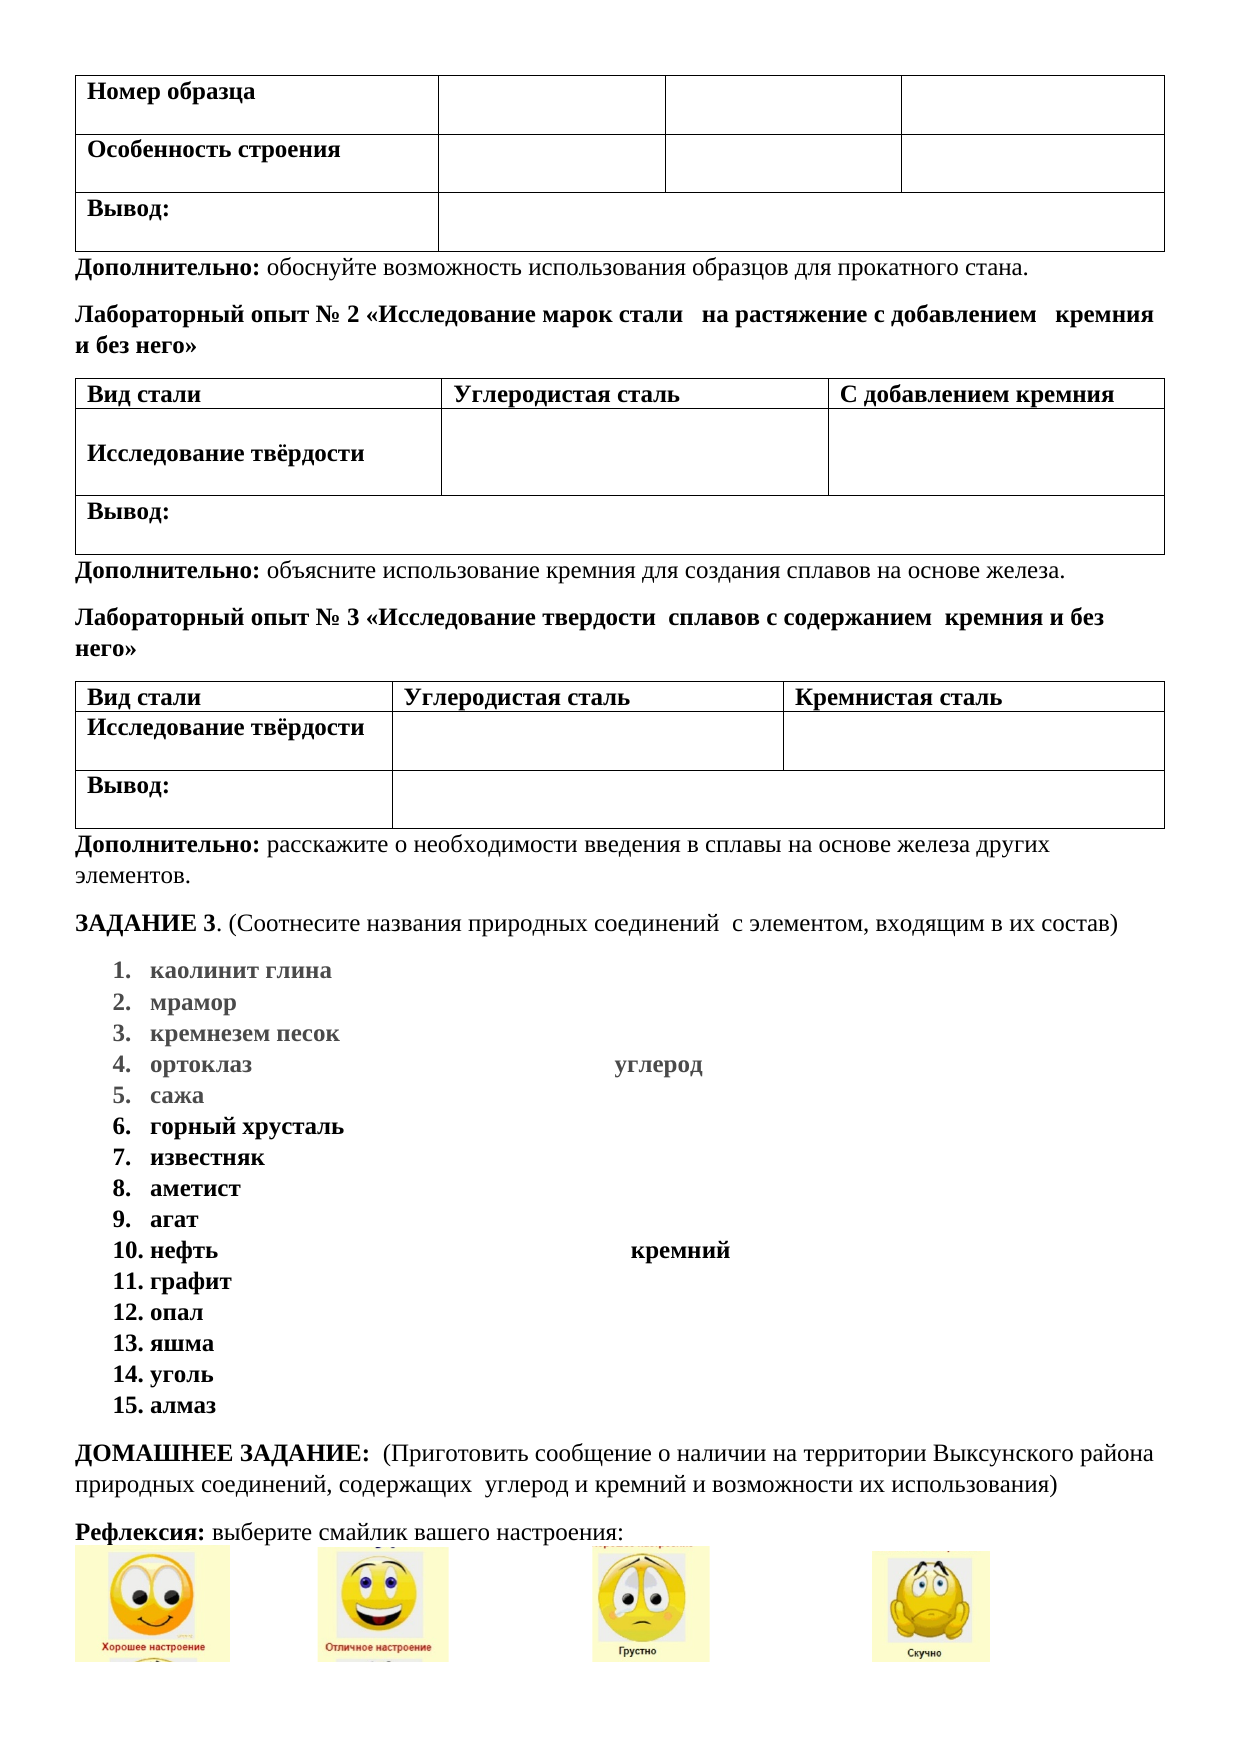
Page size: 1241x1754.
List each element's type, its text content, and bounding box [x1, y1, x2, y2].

table_cell Вывод: [76, 496, 1164, 554]
table_header [439, 76, 665, 133]
table_header Углеродистая сталь [442, 379, 828, 408]
table_cell [666, 135, 901, 192]
text ЗАДАНИЕ 3. (Соотнесите названия природных соединений с элементом, входящим в их состав) [75, 908, 1165, 937]
list яшма [112, 1328, 1165, 1357]
list горный хрусталь [112, 1111, 1165, 1139]
list кремнезем песок [112, 1018, 1165, 1046]
table_header Углеродистая сталь [393, 682, 783, 711]
table_cell Особенность строения [76, 135, 438, 192]
list графит [112, 1266, 1165, 1295]
table_cell Вывод: [76, 771, 392, 828]
text Рефлексия: выберите смайлик вашего настроения: [75, 1517, 1165, 1545]
list нефть кремний [112, 1235, 1165, 1264]
table_header Кремнистая сталь [784, 682, 1164, 711]
text Дополнительно: обоснуйте возможность использования образцов для прокатного стана. [75, 252, 1165, 280]
list уголь [112, 1359, 1165, 1388]
table_cell Исследование твёрдости [76, 712, 392, 769]
list известняк [112, 1142, 1165, 1171]
table_header Номер образца [76, 76, 438, 133]
list ортоклаз углерод [112, 1049, 1165, 1077]
table_cell [784, 712, 1164, 769]
table_cell [393, 771, 1164, 828]
list аметист [112, 1173, 1165, 1202]
picture [75, 1545, 230, 1662]
table_cell [439, 135, 665, 192]
table_header [902, 76, 1164, 133]
table_header Вид стали [76, 682, 392, 711]
text Лабораторный опыт № 3 «Исследование твердости сплавов с содержанием кремния и без него» [75, 602, 1165, 662]
picture [317, 1547, 449, 1662]
text Дополнительно: объясните использование кремния для создания сплавов на основе железа. [75, 555, 1165, 583]
table_header [666, 76, 901, 133]
text Дополнительно: расскажите о необходимости введения в сплавы на основе железа других элементов. [75, 829, 1165, 889]
list алмаз [112, 1390, 1165, 1419]
list сажа [112, 1080, 1165, 1108]
table_cell Исследование твёрдости [76, 409, 441, 495]
table_cell [439, 193, 1164, 251]
picture [592, 1546, 710, 1662]
text Лабораторный опыт № 2 «Исследование марок стали на растяжение с добавлением кремния и без него» [75, 299, 1165, 359]
table_cell [829, 409, 1164, 495]
table_cell Вывод: [76, 193, 438, 251]
table_cell [902, 135, 1164, 192]
picture [872, 1551, 990, 1662]
table_header С добавлением кремния [829, 379, 1164, 408]
table_cell [442, 409, 828, 495]
list каолинит глина [112, 956, 1165, 984]
list опал [112, 1297, 1165, 1326]
text ДОМАШНЕЕ ЗАДАНИЕ: (Приготовить сообщение о наличии на территории Выксунского района природных соединений, содержащих углерод и кремний и возможности их использования) [75, 1438, 1165, 1498]
table_cell [393, 712, 783, 769]
list мрамор [112, 987, 1165, 1015]
table_header Вид стали [76, 379, 441, 408]
list агат [112, 1204, 1165, 1233]
